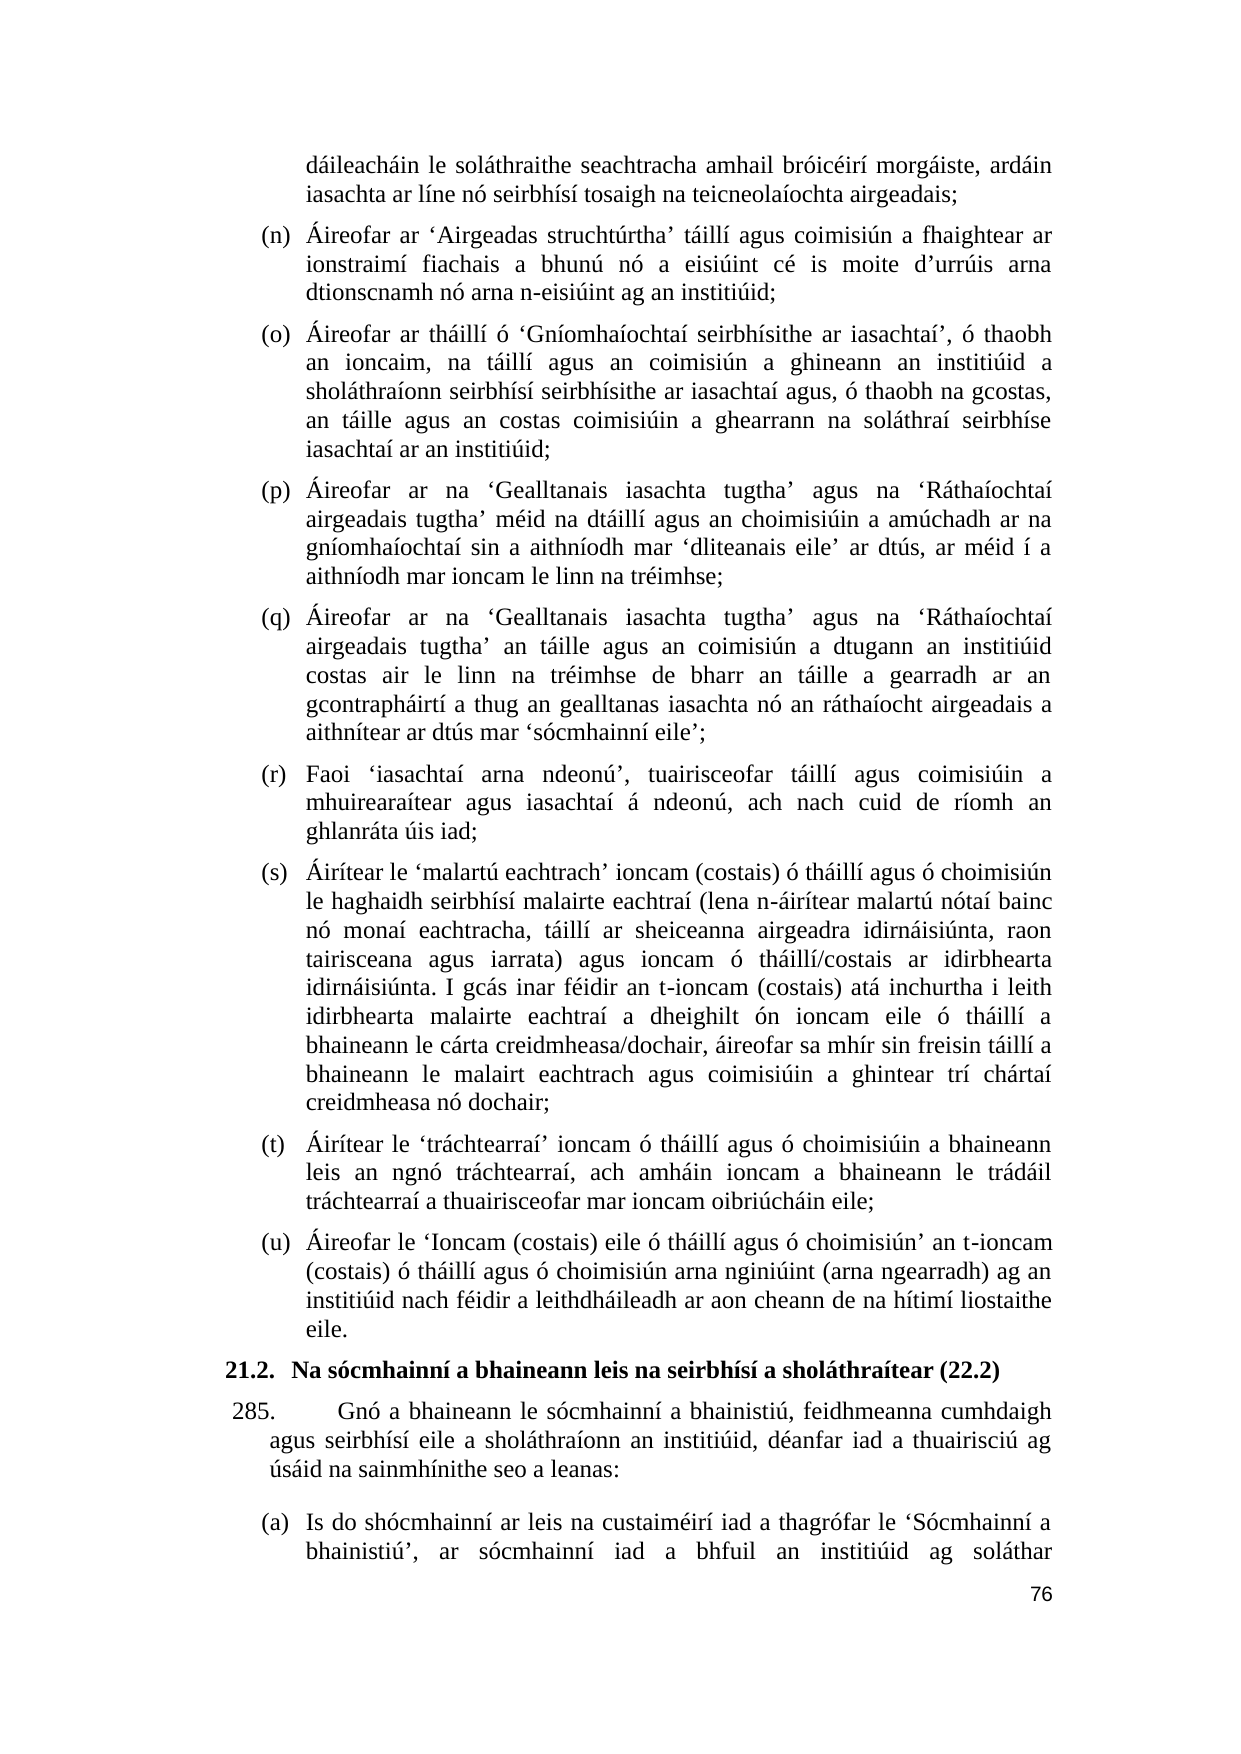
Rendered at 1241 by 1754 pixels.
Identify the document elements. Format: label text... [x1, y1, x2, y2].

list Áireofar ar na ‘Gealltanais iasachta tugtha’ agus na ‘Ráthaíochtaí airgeadais tugtha’ an táille agus an coimisiún a dtugann an institiúid costas air le linn na tréimhse de bharr an táille a gearradh ar an gcontrapháirtí a thug an gealltanas iasachta nó an ráthaíocht airgeadais a aithnítear ar dtús mar ‘sócmhainní eile’; [261, 602, 1053, 746]
list Áireofar ar ‘Airgeadas struchtúrtha’ táillí agus coimisiún a fhaightear ar ionstraimí fiachais a bhunú nó a eisiúint cé is moite d’urrúis arna dtionscnamh nó arna n-eisiúint ag an institiúid; [261, 220, 1053, 306]
list Áirítear le ‘malartú eachtrach’ ioncam (costais) ó tháillí agus ó choimisiún le haghaidh seirbhísí malairte eachtraí (lena n-áirítear malartú nótaí bainc nó monaí eachtracha, táillí ar sheiceanna airgeadra idirnáisiúnta, raon tairisceana agus iarrata) agus ioncam ó tháillí/costais ar idirbhearta idirnáisiúnta. I gcás inar féidir an t-ioncam (costais) atá inchurtha i leith idirbhearta malairte eachtraí a dheighilt ón ioncam eile ó tháillí a bhaineann le cárta creidmheasa/dochair, áireofar sa mhír sin freisin táillí a bhaineann le malairt eachtrach agus coimisiúin a ghintear trí chártaí creidmheasa nó dochair; [261, 857, 1053, 1116]
text Gnó a bhaineann le sócmhainní a bhainistiú, feidhmeanna cumhdaigh agus seirbhísí eile a sholáthraíonn an institiúid, déanfar iad a thuairisciú ag úsáid na sainmhínithe seo a leanas: [232, 1396, 1053, 1482]
list Áireofar ar tháillí ó ‘Gníomhaíochtaí seirbhísithe ar iasachtaí’, ó thaobh an ioncaim, na táillí agus an coimisiún a ghineann an institiúid a sholáthraíonn seirbhísí seirbhísithe ar iasachtaí agus, ó thaobh na gcostas, an táille agus an costas coimisiúin a ghearrann na soláthraí seirbhíse iasachtaí ar an institiúid; [261, 319, 1053, 462]
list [261, 150, 1053, 207]
subtitle Na sócmhainní a bhaineann leis na seirbhísí a sholáthraítear (22.2) [225, 1355, 1053, 1384]
list Áireofar le ‘Ioncam (costais) eile ó tháillí agus ó choimisiún’ an t-ioncam (costais) ó tháillí agus ó choimisiún arna nginiúint (arna ngearradh) ag an institiúid nach féidir a leithdháileadh ar aon cheann de na hítimí liostaithe eile. [261, 1227, 1053, 1342]
list Áireofar ar na ‘Gealltanais iasachta tugtha’ agus na ‘Ráthaíochtaí airgeadais tugtha’ méid na dtáillí agus an choimisiúin a amúchadh ar na gníomhaíochtaí sin a aithníodh mar ‘dliteanais eile’ ar dtús, ar méid í a aithníodh mar ioncam le linn na tréimhse; [261, 475, 1053, 590]
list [261, 1507, 1053, 1565]
list Áirítear le ‘tráchtearraí’ ioncam ó tháillí agus ó choimisiúin a bhaineann leis an ngnó tráchtearraí, ach amháin ioncam a bhaineann le trádáil tráchtearraí a thuairisceofar mar ioncam oibriúcháin eile; [261, 1129, 1053, 1215]
list Faoi ‘iasachtaí arna ndeonú’, tuairisceofar táillí agus coimisiúin a mhuirearaítear agus iasachtaí á ndeonú, ach nach cuid de ríomh an ghlanráta úis iad; [261, 759, 1053, 845]
